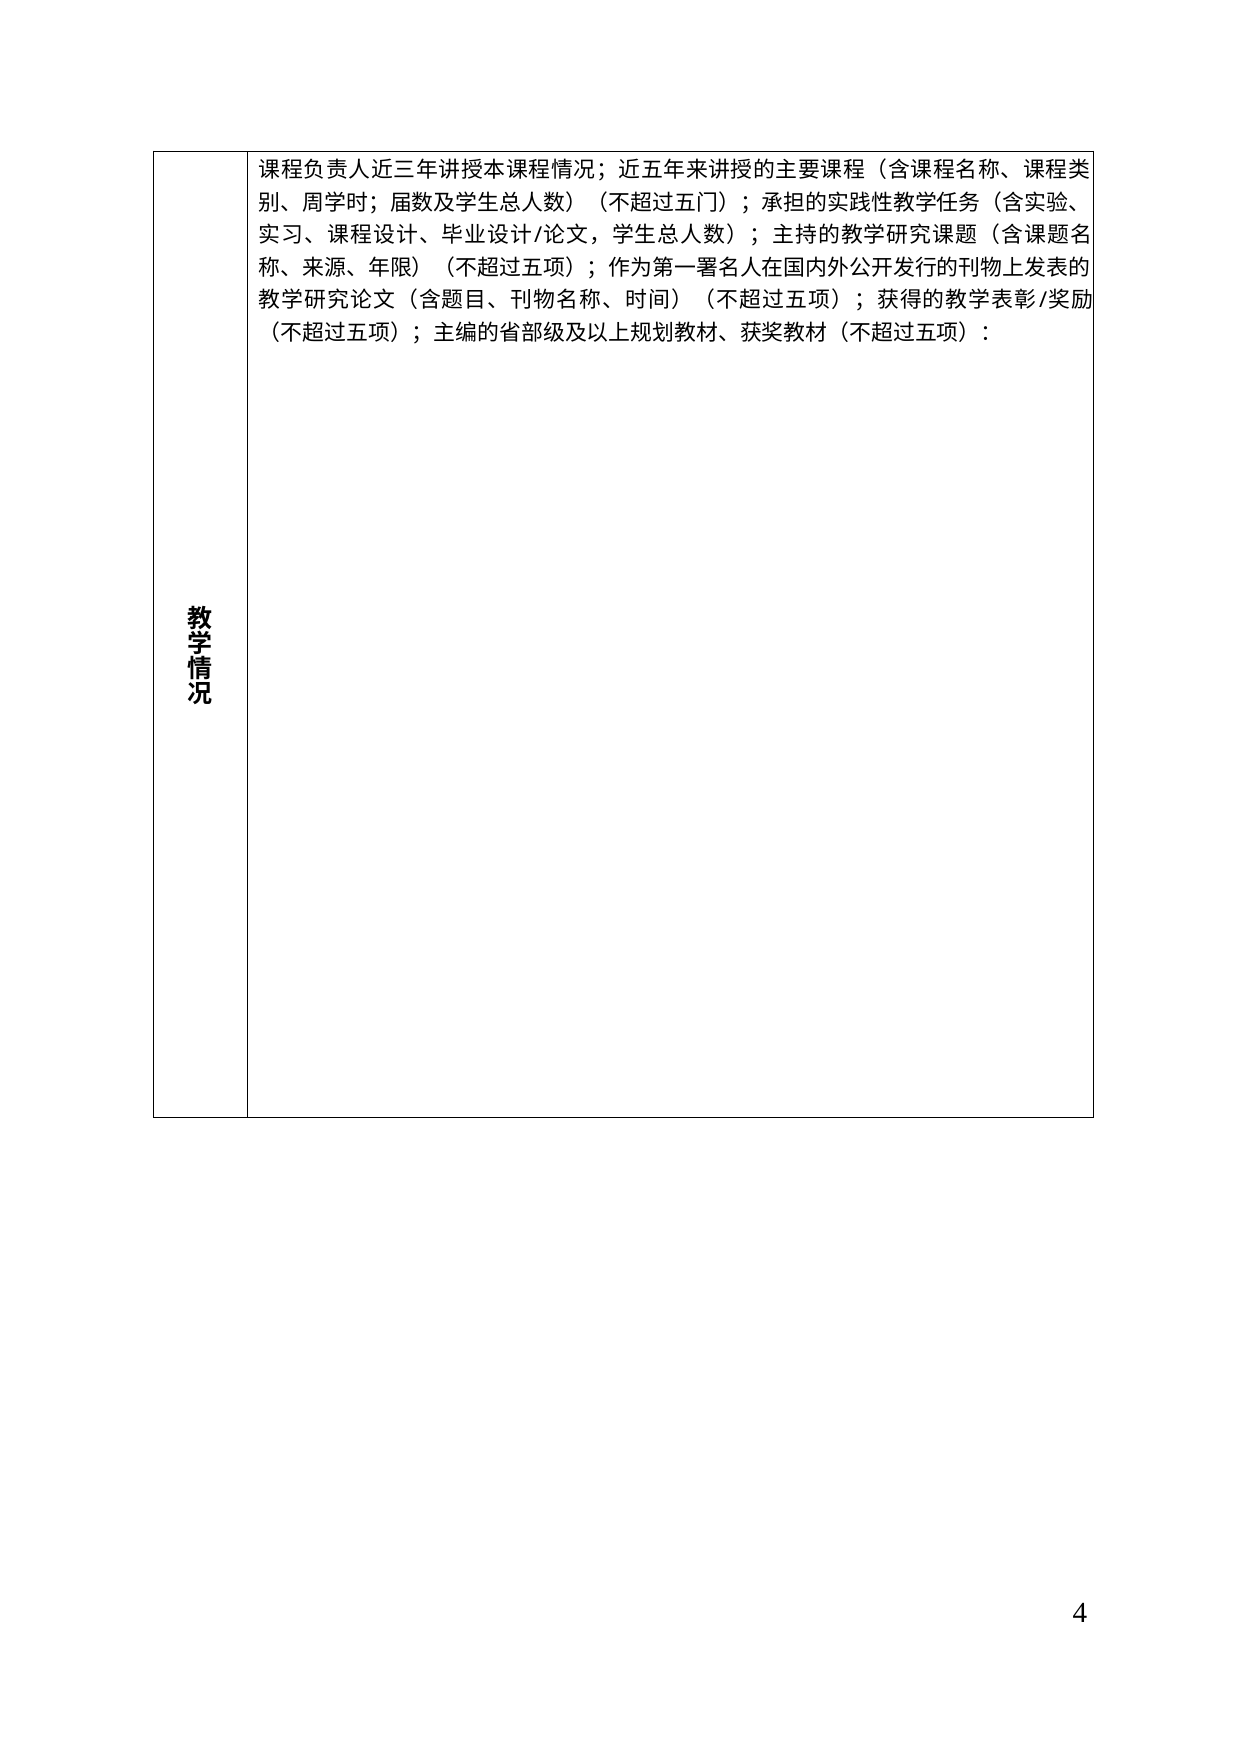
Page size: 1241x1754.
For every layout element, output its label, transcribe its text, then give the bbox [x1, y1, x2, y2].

table_cell 教学情况 [154, 152, 247, 1117]
table_cell 课程负责人近三年讲授本课程情况；近五年来讲授的主要课程（含课程名称、课程类别、周学时；届数及学生总人数）（不超过五门）；承担的实践性教学任务（含实验、实习、课程设计、毕业设计/论文，学生总人数）；主持的教学研究课题（含课题名称、来源、年限）（不超过五项）；作为第一署名人在国内外公开发行的刊物上发表的教学研究论文（含题目、刊物名称、时间）（不超过五项）；获得的教学表彰/奖励（不超过五项）；主编的省部级及以上规划教材、获奖教材（不超过五项）： [248, 152, 1093, 1117]
